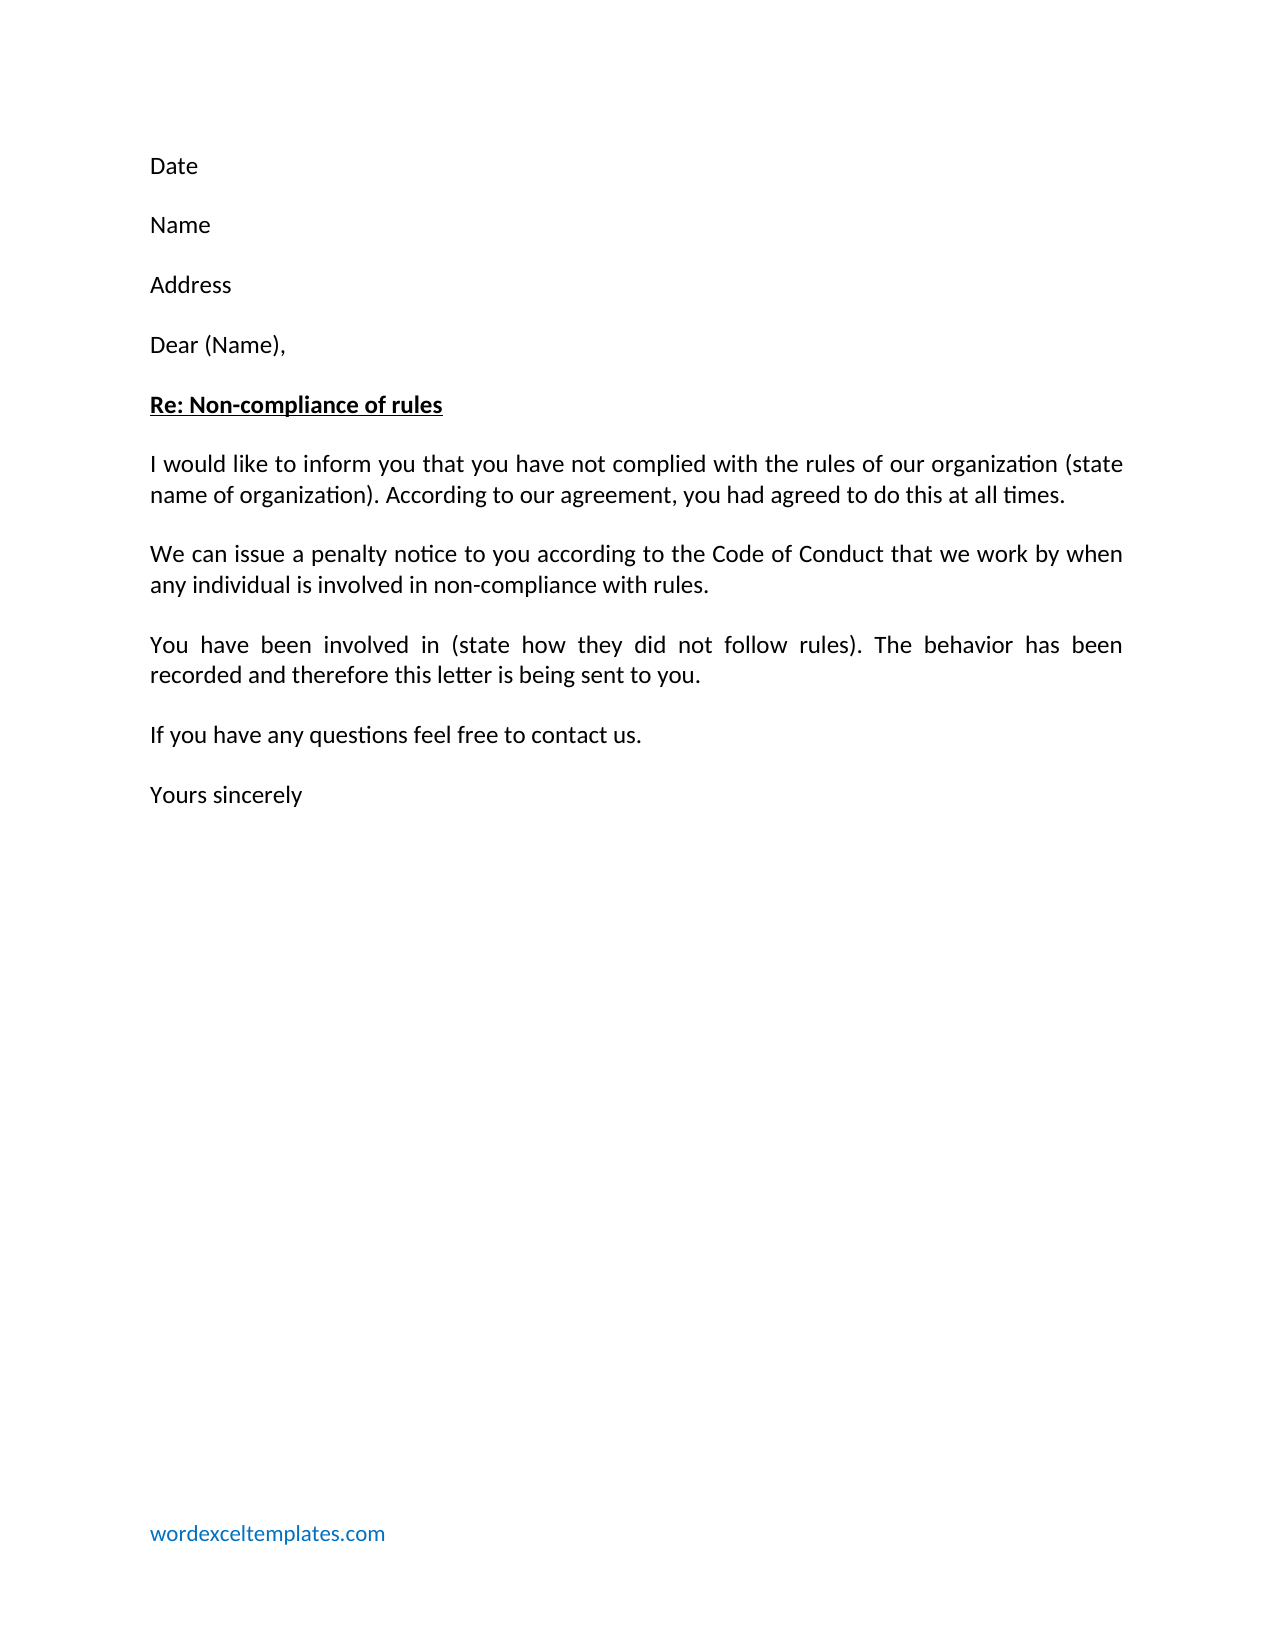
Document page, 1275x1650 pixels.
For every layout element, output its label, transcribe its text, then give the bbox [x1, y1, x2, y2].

text Date [150, 150, 1125, 181]
text I would like to inform you that you have not complied with the rules of our organization (state name of organization). According to our agreement, you had agreed to do this at all times. [150, 448, 1125, 509]
text We can issue a penalty notice to you according to the Code of Conduct that we work by when any individual is involved in non-compliance with rules. [150, 539, 1125, 600]
text Re: Non-compliance of rules [150, 389, 1125, 419]
text Name [150, 210, 1125, 240]
text If you have any questions feel free to contact us. [150, 719, 1125, 749]
text Yours sincerely [150, 779, 1125, 809]
text Dear (Name), [150, 329, 1125, 359]
text You have been involved in (state how they did not follow rules). The behavior has been recorded and therefore this letter is being sent to you. [150, 629, 1125, 690]
text Address [150, 269, 1125, 300]
